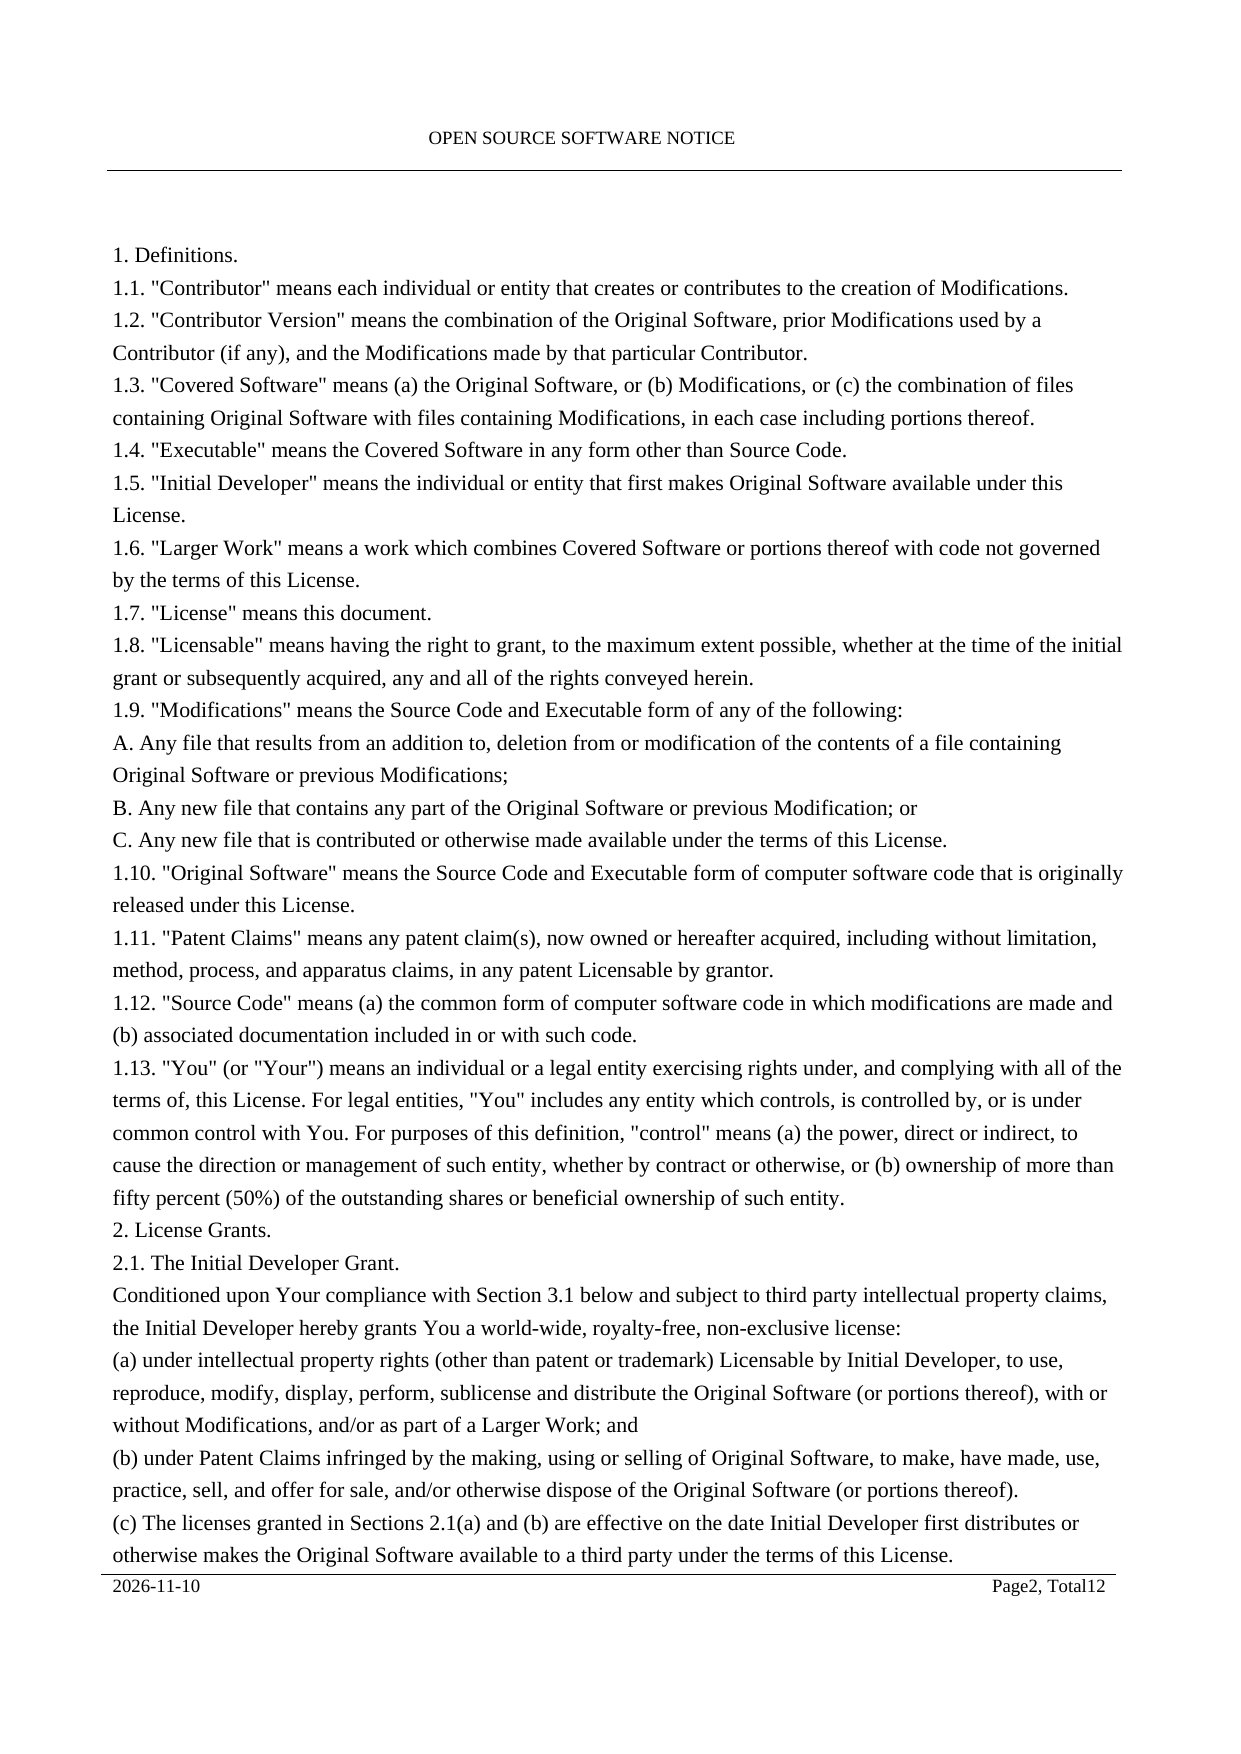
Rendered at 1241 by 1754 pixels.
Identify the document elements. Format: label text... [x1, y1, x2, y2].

text C. Any new file that is contributed or otherwise made available under the terms of this License. [112, 824, 1128, 856]
text 1.7. "License" means this document. [112, 596, 1128, 629]
text 1.11. "Patent Claims" means any patent claim(s), now owned or hereafter acquired, including without limitation, method, process, and apparatus claims, in any patent Licensable by grantor. [112, 921, 1128, 986]
text 1.12. "Source Code" means (a) the common form of computer software code in which modifications are made and (b) associated documentation included in or with such code. [112, 986, 1128, 1051]
text 1.5. "Initial Developer" means the individual or entity that first makes Original Software available under this License. [112, 466, 1128, 531]
text 2.1. The Initial Developer Grant. [112, 1246, 1128, 1279]
text 1.3. "Covered Software" means (a) the Original Software, or (b) Modifications, or (c) the combination of files containing Original Software with files containing Modifications, in each case including portions thereof. [112, 369, 1128, 434]
text 1.13. "You" (or "Your") means an individual or a legal entity exercising rights under, and complying with all of the terms of, this License. For legal entities, "You" includes any entity which controls, is controlled by, or is under common control with You. For purposes of this definition, "control" means (a) the power, direct or indirect, to cause the direction or management of such entity, whether by contract or otherwise, or (b) ownership of more than fifty percent (50%) of the outstanding shares or beneficial ownership of such entity. [112, 1051, 1128, 1214]
text B. Any new file that contains any part of the Original Software or previous Modification; or [112, 791, 1128, 824]
text 1. Definitions. [112, 239, 1128, 271]
text 1.2. "Contributor Version" means the combination of the Original Software, prior Modifications used by a Contributor (if any), and the Modifications made by that particular Contributor. [112, 304, 1128, 369]
text 2. License Grants. [112, 1214, 1128, 1246]
text 1.6. "Larger Work" means a work which combines Covered Software or portions thereof with code not governed by the terms of this License. [112, 531, 1128, 596]
text (b) under Patent Claims infringed by the making, using or selling of Original Software, to make, have made, use, practice, sell, and offer for sale, and/or otherwise dispose of the Original Software (or portions thereof). [112, 1441, 1128, 1506]
text (c) The licenses granted in Sections 2.1(a) and (b) are effective on the date Initial Developer first distributes or otherwise makes the Original Software available to a third party under the terms of this License. [112, 1506, 1128, 1571]
text 1.10. "Original Software" means the Source Code and Executable form of computer software code that is originally released under this License. [112, 856, 1128, 921]
text 1.8. "Licensable" means having the right to grant, to the maximum extent possible, whether at the time of the initial grant or subsequently acquired, any and all of the rights conveyed herein. [112, 629, 1128, 694]
text 1.4. "Executable" means the Covered Software in any form other than Source Code. [112, 434, 1128, 466]
text 1.1. "Contributor" means each individual or entity that creates or contributes to the creation of Modifications. [112, 271, 1128, 304]
text Conditioned upon Your compliance with Section 3.1 below and subject to third party intellectual property claims, the Initial Developer hereby grants You a world-wide, royalty-free, non-exclusive license: [112, 1279, 1128, 1344]
text A. Any file that results from an addition to, deletion from or modification of the contents of a file containing Original Software or previous Modifications; [112, 726, 1128, 791]
text (a) under intellectual property rights (other than patent or trademark) Licensable by Initial Developer, to use, reproduce, modify, display, perform, sublicense and distribute the Original Software (or portions thereof), with or without Modifications, and/or as part of a Larger Work; and [112, 1344, 1128, 1441]
text 1.9. "Modifications" means the Source Code and Executable form of any of the following: [112, 694, 1128, 726]
